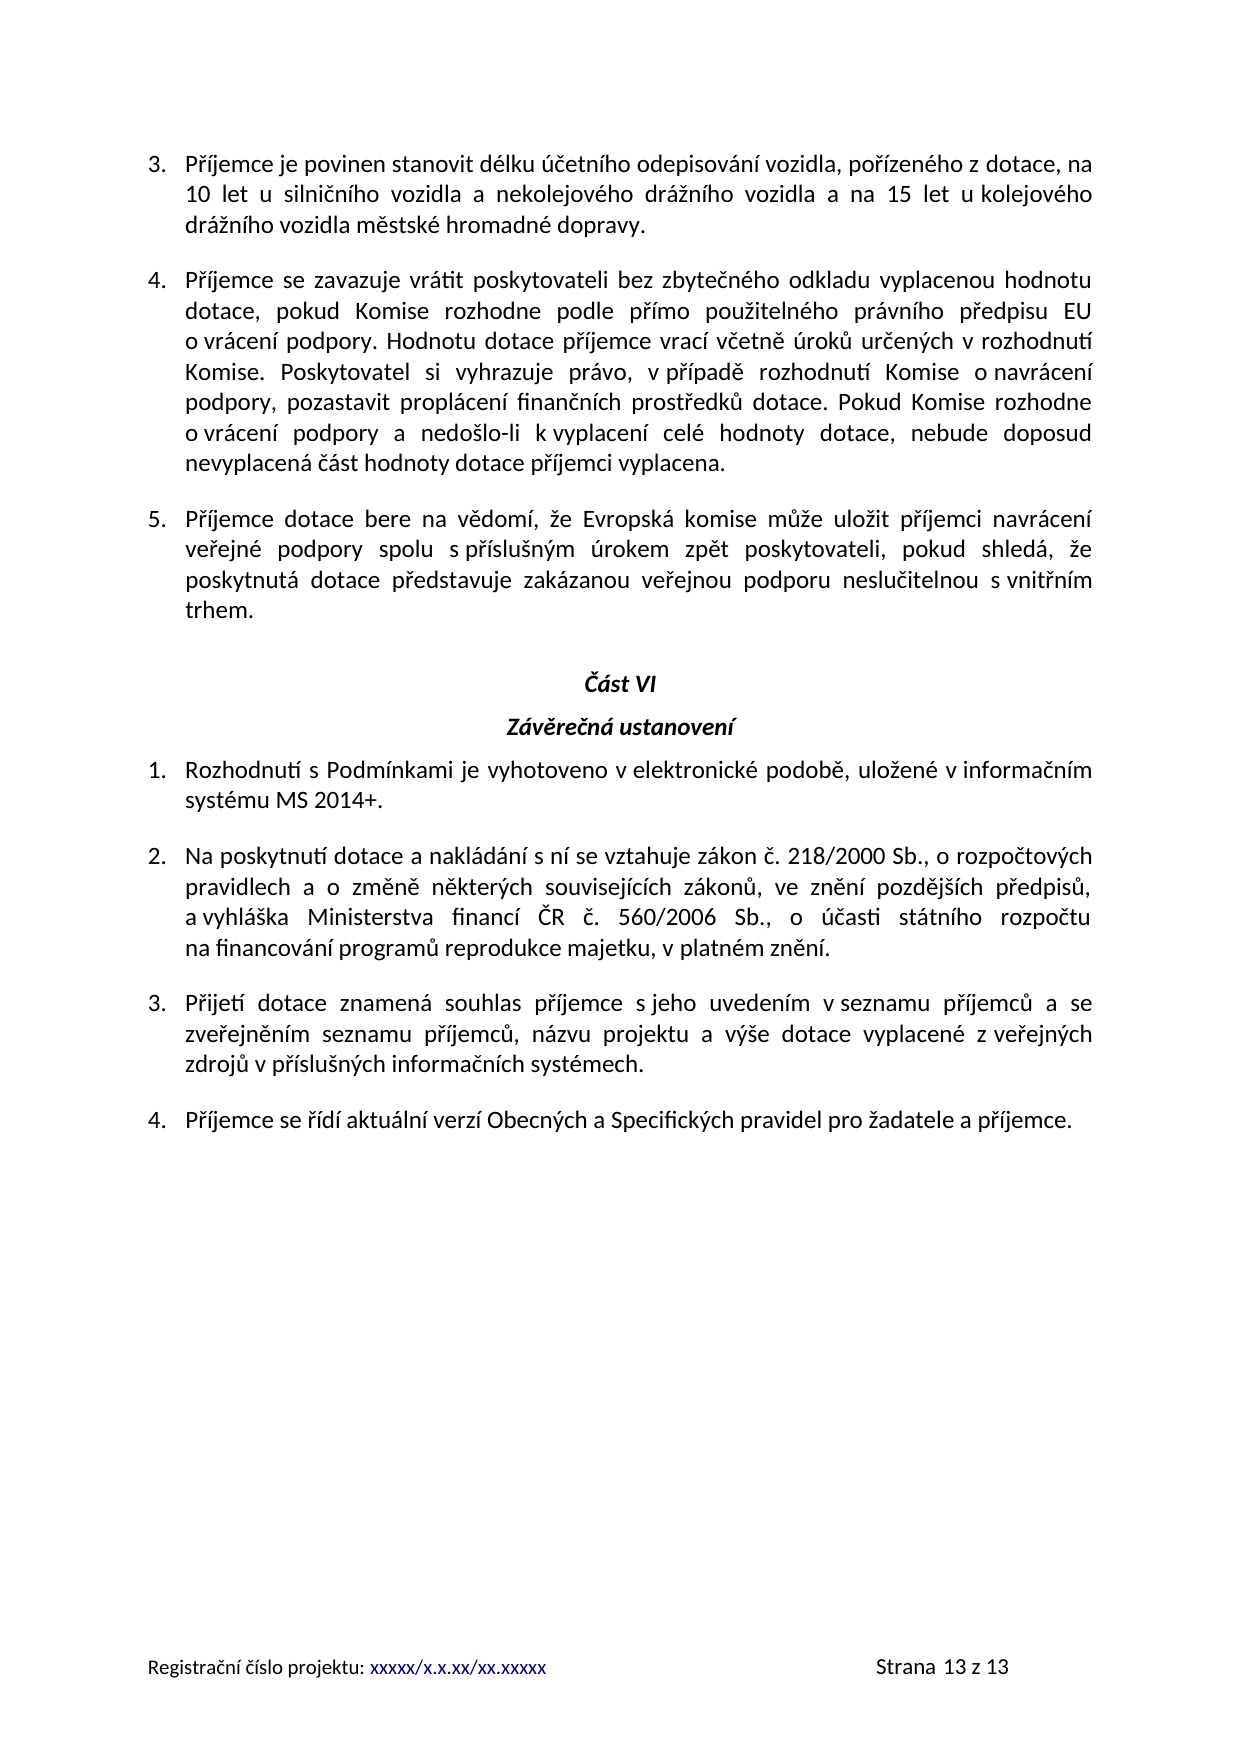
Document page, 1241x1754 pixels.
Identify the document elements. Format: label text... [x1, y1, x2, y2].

list Přijetí dotace znamená souhlas příjemce s jeho uvedením v seznamu příjemců a se zveřejněním seznamu příjemců, názvu projektu a výše dotace vyplacené z veřejných zdrojů v příslušných informačních systémech. [148, 987, 1092, 1079]
list Příjemce je povinen stanovit délku účetního odepisování vozidla, pořízeného z dotace, na 10 let u silničního vozidla a nekolejového drážního vozidla a na 15 let u kolejového drážního vozidla městské hromadné dopravy. [148, 148, 1092, 239]
text Závěrečná ustanovení [148, 711, 1092, 742]
list Příjemce se zavazuje vrátit poskytovateli bez zbytečného odkladu vyplacenou hodnotu dotace, pokud Komise rozhodne podle přímo použitelného právního předpisu EU o vrácení podpory. Hodnotu dotace příjemce vrací včetně úroků určených v rozhodnutí Komise. Poskytovatel si vyhrazuje právo, v případě rozhodnutí Komise o navrácení podpory, pozastavit proplácení finančních prostředků dotace. Pokud Komise rozhodne o vrácení podpory a nedošlo-li k vyplacení celé hodnoty dotace, nebude doposud nevyplacená část hodnoty dotace příjemci vyplacena. [148, 264, 1092, 478]
text Část VI [148, 668, 1092, 698]
list Příjemce se řídí aktuální verzí Obecných a Specifických pravidel pro žadatele a příjemce. [148, 1104, 1093, 1134]
list Na poskytnutí dotace a nakládání s ní se vztahuje zákon č. 218/2000 Sb., o rozpočtových pravidlech a o změně některých souvisejících zákonů, ve znění pozdějších předpisů, a vyhláška Ministerstva financí ČR č. 560/2006 Sb., o účasti státního rozpočtu na financování programů reprodukce majetku, v platném znění. [148, 840, 1092, 962]
list Příjemce dotace bere na vědomí, že Evropská komise může uložit příjemci navrácení veřejné podpory spolu s příslušným úrokem zpět poskytovateli, pokud shledá, že poskytnutá dotace představuje zakázanou veřejnou podporu neslučitelnou s vnitřním trhem. [148, 503, 1093, 625]
list Rozhodnutí s Podmínkami je vyhotoveno v elektronické podobě, uložené v informačním systému MS 2014+. [148, 754, 1092, 815]
